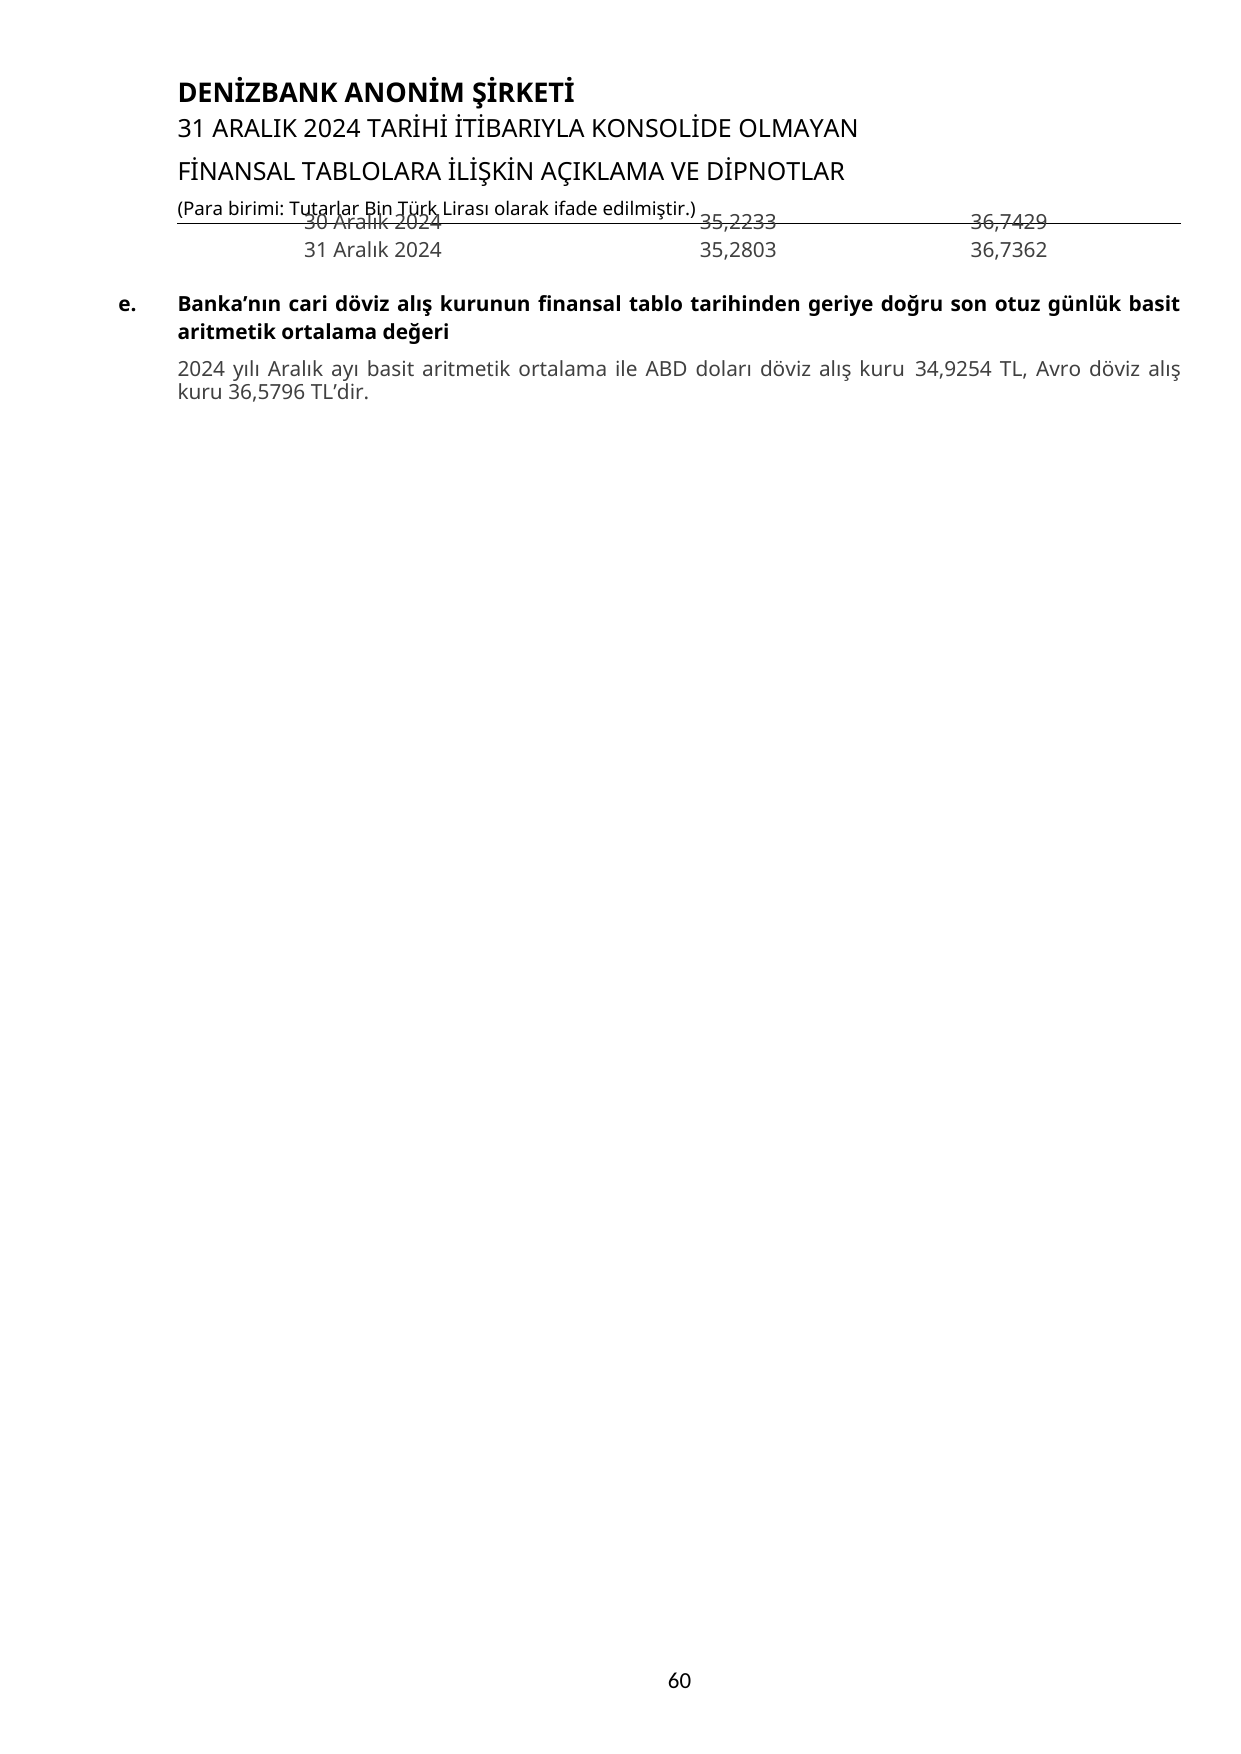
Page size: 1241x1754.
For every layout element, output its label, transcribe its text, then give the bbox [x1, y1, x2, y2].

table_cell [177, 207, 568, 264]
text 2024 yılı Aralık ayı basit aritmetik ortalama ile ABD doları döviz alış kuru 34,9254 TL, Avro döviz alış kuru 36,5796 TL’dir. [177, 358, 1181, 404]
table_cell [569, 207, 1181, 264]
list Banka’nın cari döviz alış kurunun finansal tablo tarihinden geriye doğru son otuz günlük basit aritmetik ortalama değeri [118, 289, 1181, 346]
